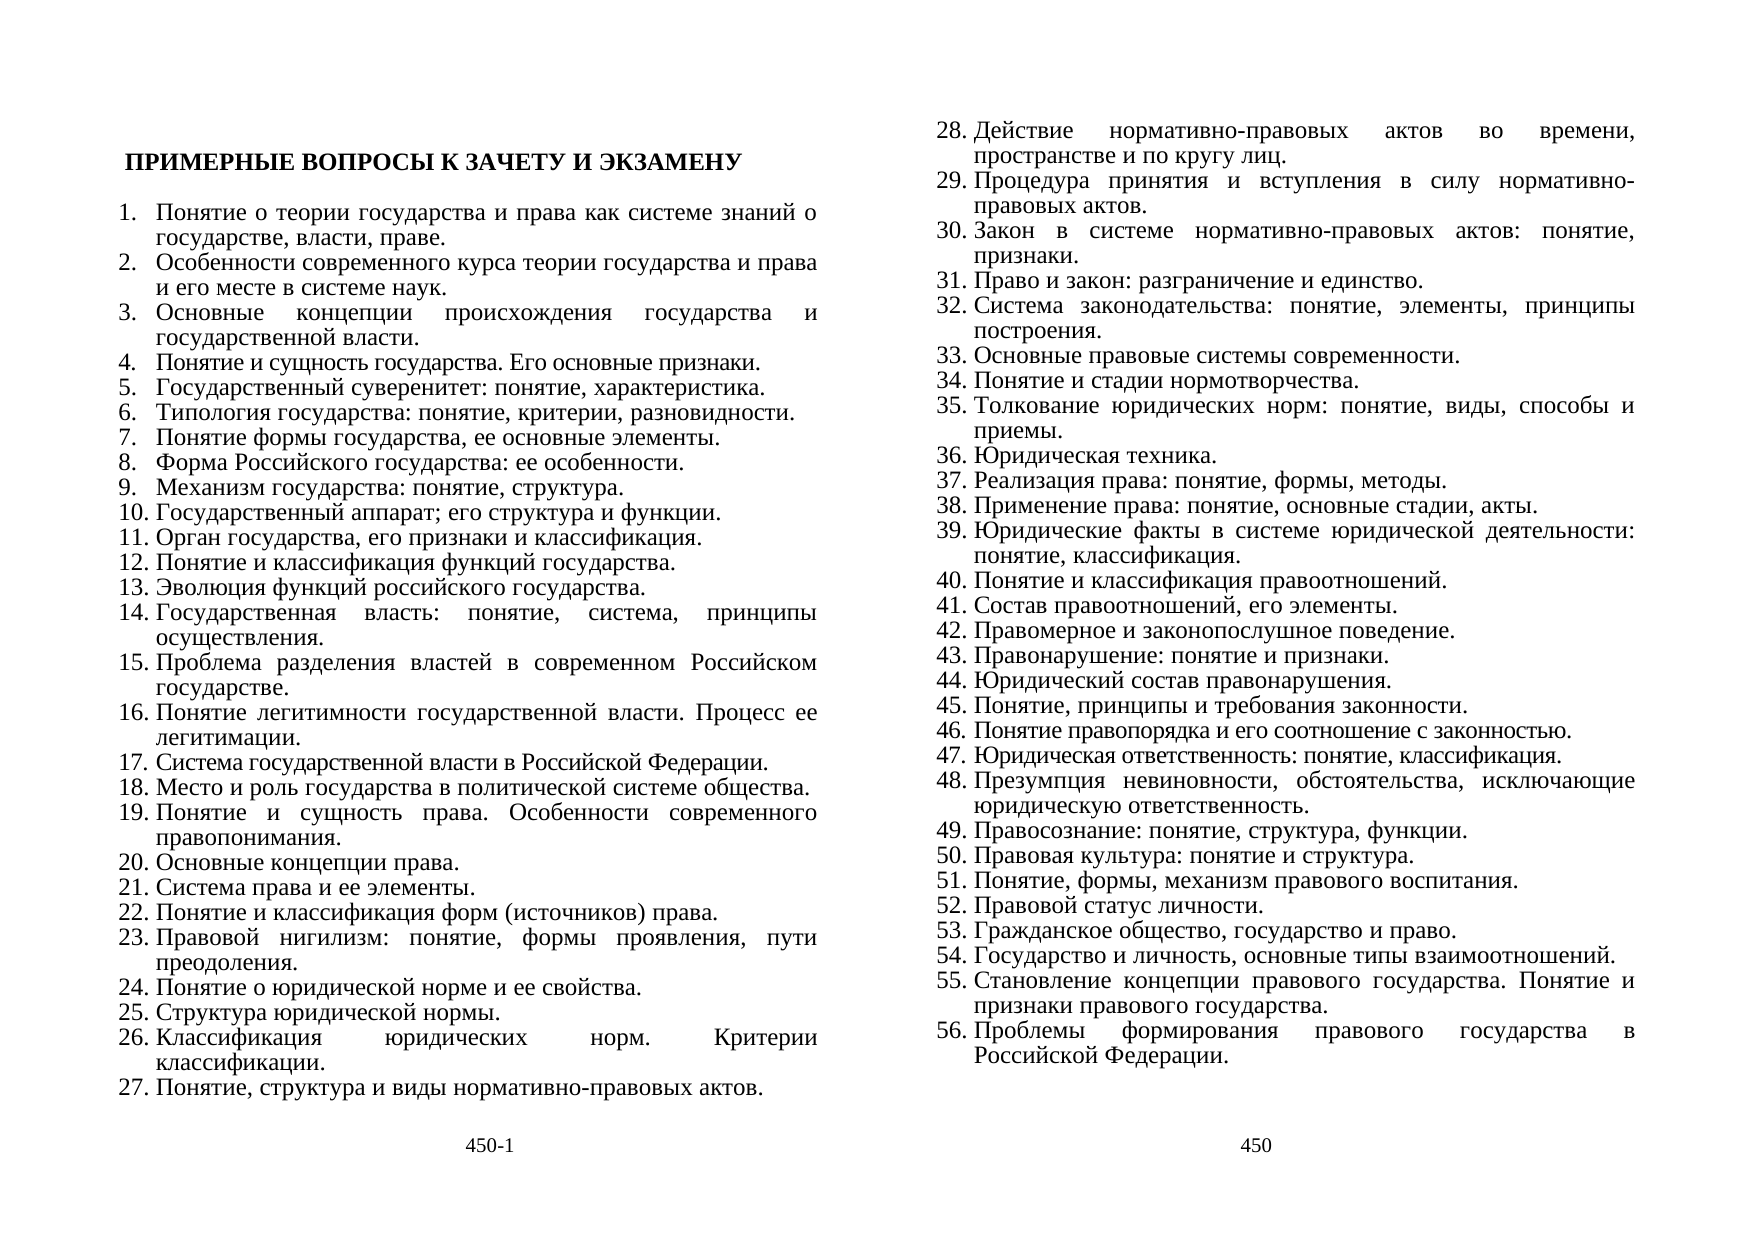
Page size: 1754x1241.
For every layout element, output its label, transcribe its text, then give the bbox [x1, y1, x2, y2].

list Основные концепции происхождения государства и государственной власти. [118, 300, 818, 350]
list Структура юридической нормы. [118, 1000, 818, 1025]
list Понятие о теории государства и права как системе знаний о государстве, власти, праве. [118, 200, 818, 250]
subtitle Примерные Вопросы к зачету и экзамену [118, 147, 818, 176]
list Презумпция невиновности, обстоятельства, исключающие юридическую ответственность. [936, 768, 1636, 818]
list Понятие и классификация функций государства. [118, 550, 818, 575]
list Форма Российского государства: ее особенности. [118, 450, 818, 475]
list Правовой статус личности. [936, 893, 1636, 918]
list Право и закон: разграничение и единство. [936, 268, 1636, 293]
list Понятие и сущность государства. Его основные признаки. [118, 350, 818, 375]
list Проблема разделения властей в современном Российском государстве. [118, 650, 818, 700]
list Понятие и сущность права. Особенности современного правопонимания. [118, 800, 818, 850]
list Государственная власть: понятие, система, принципы осуществления. [118, 600, 818, 650]
list Реализация права: понятие, формы, методы. [936, 468, 1636, 493]
list Понятие и классификация форм (источников) права. [118, 900, 818, 925]
list Государство и личность, основные типы взаимоотношений. [936, 943, 1636, 968]
list Проблемы формирования правового государства в Российской Федерации. [936, 1018, 1636, 1068]
list Правонарушение: понятие и признаки. [936, 643, 1636, 668]
list Юридические факты в системе юридической деятельности: понятие, классификация. [936, 518, 1636, 568]
list Понятие и классификация правоотношений. [936, 568, 1636, 593]
list Становление концепции правового государства. Понятие и признаки правового государства. [936, 968, 1636, 1018]
list Орган государства, его признаки и классификация. [118, 525, 818, 550]
list Государственный аппарат; его структура и функции. [118, 500, 818, 525]
list Правовая культура: понятие и структура. [936, 843, 1636, 868]
list Система права и ее элементы. [118, 875, 818, 900]
list Процедура принятия и вступления в силу нормативно-правовых актов. [936, 168, 1636, 218]
list Основные правовые системы современности. [936, 343, 1636, 368]
list Система законодательства: понятие, элементы, принципы построения. [936, 293, 1636, 343]
list Состав правоотношений, его элементы. [936, 593, 1636, 618]
list Основные концепции права. [118, 850, 818, 875]
list Гражданское общество, государство и право. [936, 918, 1636, 943]
list Юридический состав правонарушения. [936, 668, 1636, 693]
list Юридическая ответственность: понятие, классификация. [936, 743, 1636, 768]
list Закон в системе нормативно-правовых актов: понятие, признаки. [936, 218, 1636, 268]
list Классификация юридических норм. Критерии классификации. [118, 1025, 818, 1075]
list Эволюция функций российского государства. [118, 575, 818, 600]
list Юридическая техника. [936, 443, 1636, 468]
list Правосознание: понятие, структура, функции. [936, 818, 1636, 843]
list Понятие и стадии нормотворчества. [936, 368, 1636, 393]
list Место и роль государства в политической системе общества. [118, 775, 818, 800]
list Особенности современного курса теории государства и права и его месте в системе наук. [118, 250, 818, 300]
list Система государственной власти в Российской Федерации. [118, 750, 818, 775]
list Понятие, структура и виды нормативно-правовых актов. [118, 1075, 818, 1100]
list Понятие легитимности государственной власти. Процесс ее легитимации. [118, 700, 818, 750]
list Толкование юридических норм: понятие, виды, способы и приемы. [936, 393, 1636, 443]
list Понятие о юридической норме и ее свойства. [118, 975, 818, 1000]
list Правомерное и законопослушное поведение. [936, 618, 1636, 643]
list Понятие формы государства, ее основные элементы. [118, 425, 818, 450]
list Понятие правопорядка и его соотношение с законностью. [936, 718, 1636, 743]
list Государственный суверенитет: понятие, характеристика. [118, 375, 818, 400]
list Правовой нигилизм: понятие, формы проявления, пути преодоления. [118, 925, 818, 975]
list Типология государства: понятие, критерии, разновидности. [118, 400, 818, 425]
list Понятие, принципы и требования законности. [936, 693, 1636, 718]
list Механизм государства: понятие, структура. [118, 475, 818, 500]
list Понятие, формы, механизм правового воспитания. [936, 868, 1636, 893]
list Применение права: понятие, основные стадии, акты. [936, 493, 1636, 518]
list Действие нормативно-правовых актов во времени, пространстве и по кругу лиц. [936, 118, 1636, 168]
